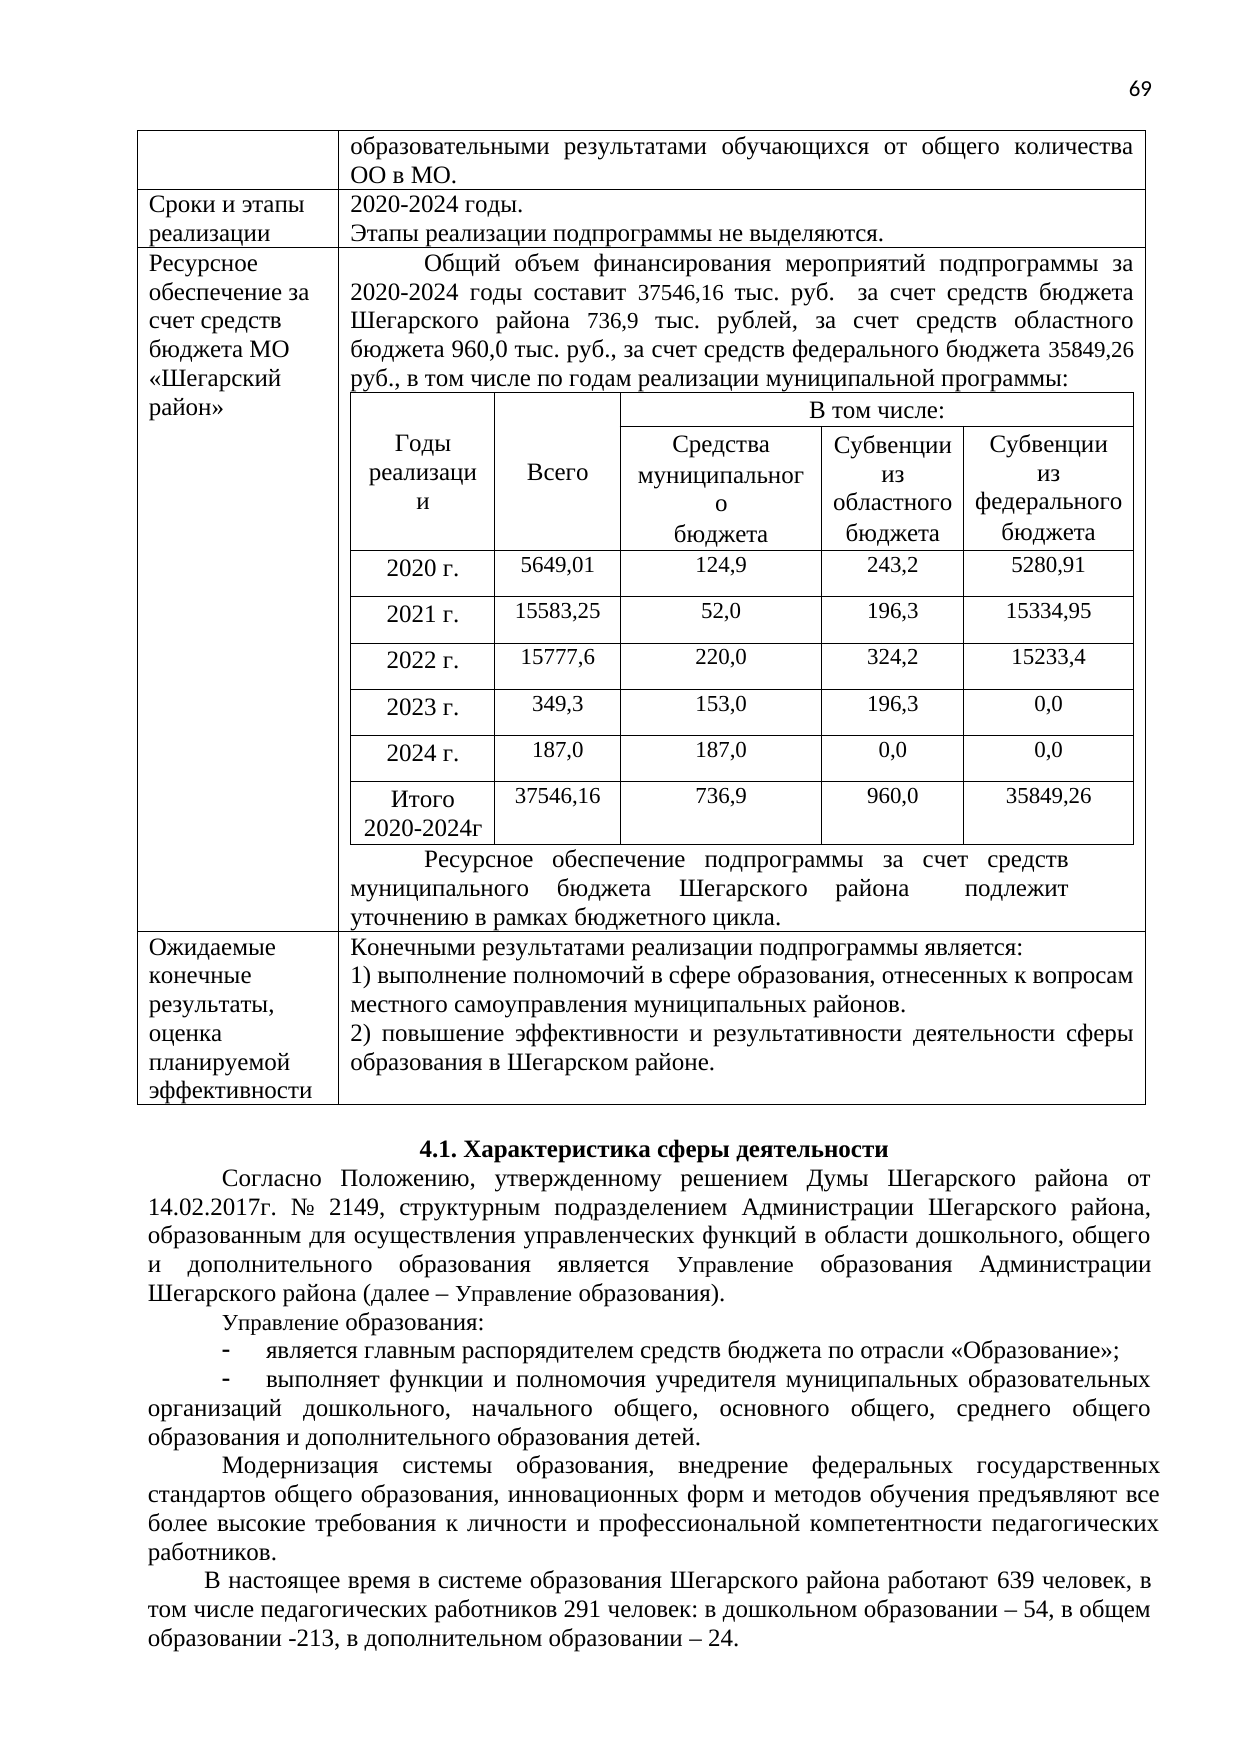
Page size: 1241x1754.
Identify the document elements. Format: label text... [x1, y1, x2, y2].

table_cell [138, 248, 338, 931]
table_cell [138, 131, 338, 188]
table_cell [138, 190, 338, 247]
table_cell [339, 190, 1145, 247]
list является главным распорядителем средств бюджета по отрасли «Образование»; [148, 1335, 1152, 1364]
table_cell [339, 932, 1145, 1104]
text В настоящее время в системе образования Шегарского района работают 639 человек, в том числе педагогических работников 291 человек: в дошкольном образовании – 54, в общем образовании -213, в дополнительном образовании – 24. [148, 1565, 1152, 1652]
text Модернизация системы образования, внедрение федеральных государственных стандартов общего образования, инновационных форм и методов обучения предъявляют все более высокие требования к личности и профессиональной компетентности педагогических работников. [148, 1450, 1160, 1565]
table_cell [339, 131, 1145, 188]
text Управление образования: [148, 1307, 1152, 1335]
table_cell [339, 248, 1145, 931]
list выполняет функции и полномочия учредителя муниципальных образовательных организаций дошкольного, начального общего, основного общего, среднего общего образования и дополнительного образования детей. [148, 1364, 1152, 1450]
text 4.1. Характеристика сферы деятельности [222, 1134, 1087, 1163]
text Согласно Положению, утвержденному решением Думы Шегарского района от 14.02.2017г. № 2149, структурным подразделением Администрации Шегарского района, образованным для осуществления управленческих функций в области дошкольного, общего и дополнительного образования является Управление образования Администрации Шегарского района (далее – Управление образования). [148, 1163, 1152, 1307]
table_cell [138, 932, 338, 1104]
